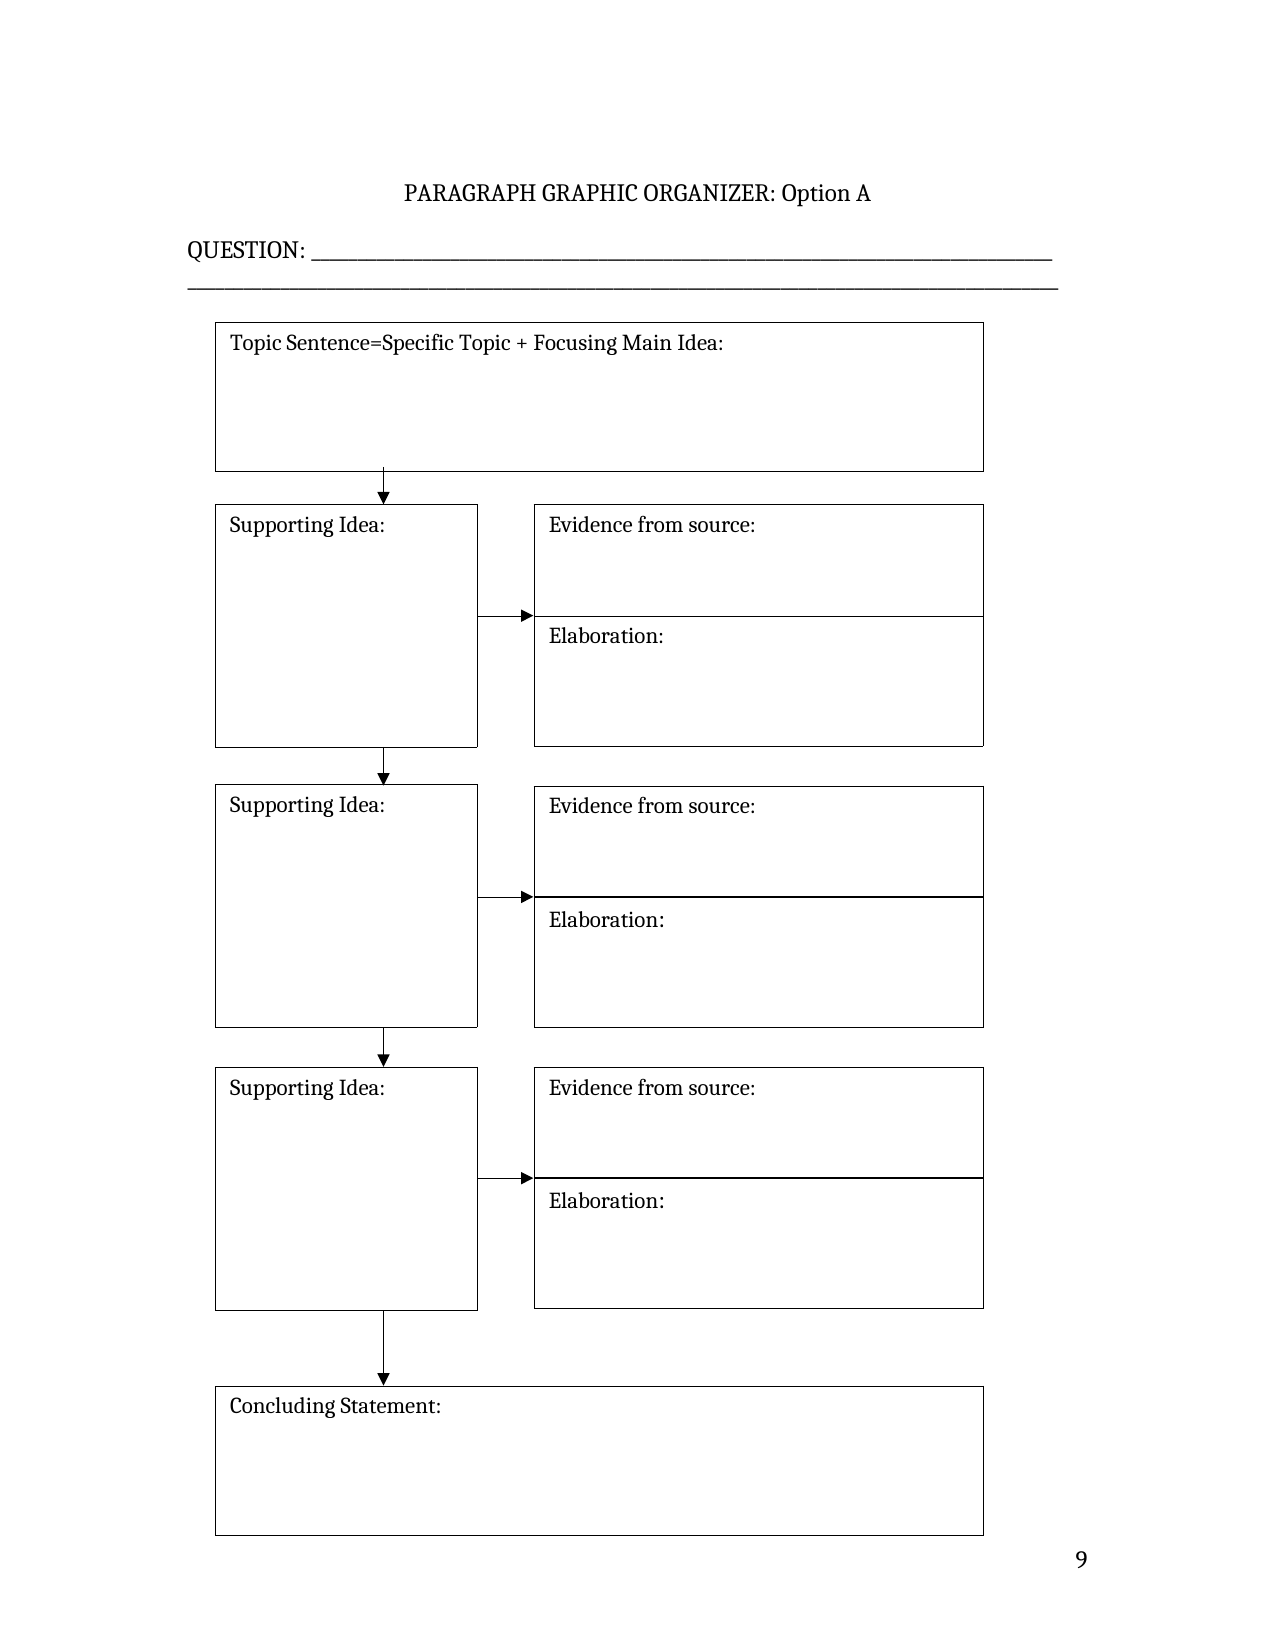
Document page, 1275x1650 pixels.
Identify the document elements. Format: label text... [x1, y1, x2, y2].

text PARAGRAPH GRAPHIC ORGANIZER: Option A [187, 179, 1087, 207]
text QUESTION: ________________________________________________________________________________ ______________________________________________________________________________________________ [187, 236, 1087, 294]
